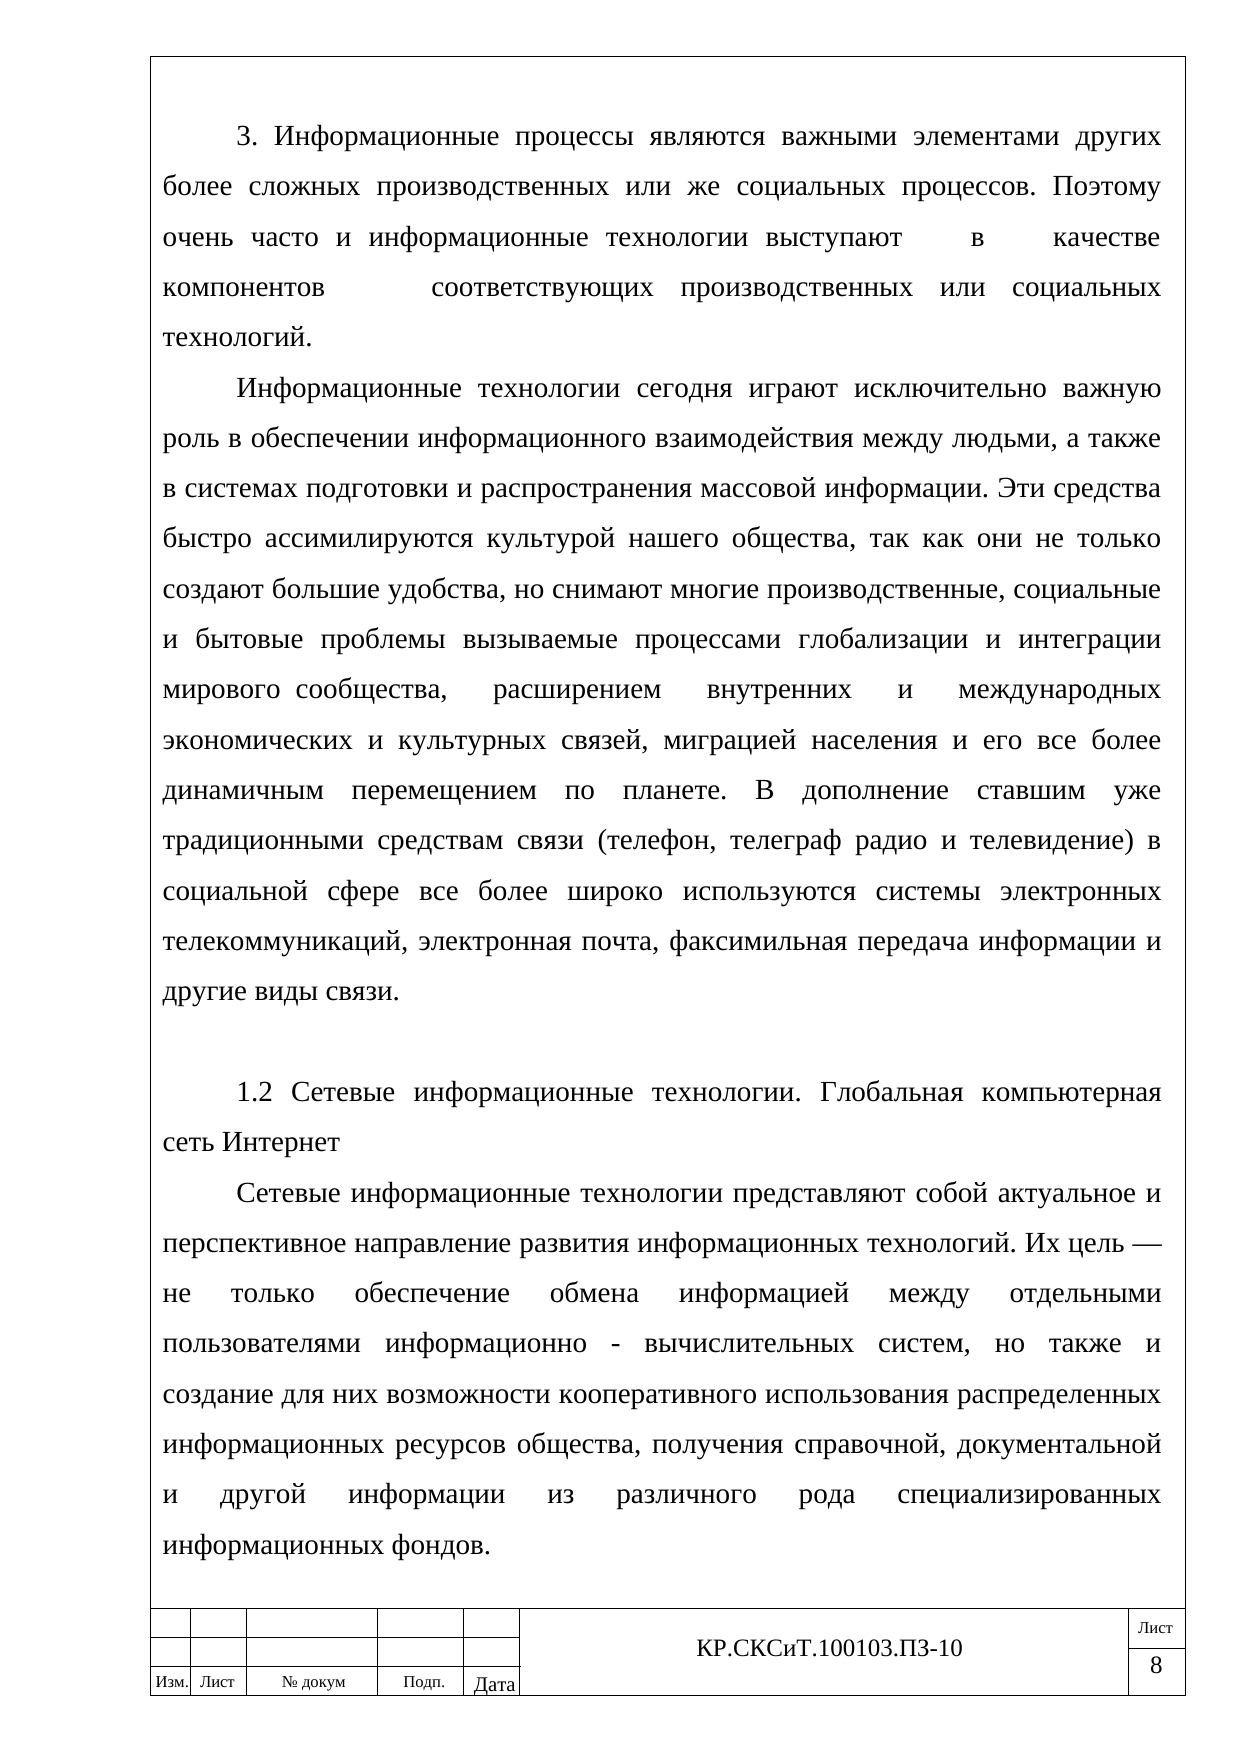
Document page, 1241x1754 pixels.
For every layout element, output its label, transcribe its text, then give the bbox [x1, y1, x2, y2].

text 1.2 Сетевые информационные технологии. Глобальная компьютерная сеть Интернет [162, 1074, 1162, 1158]
text Сетевые информационные технологии представляют собой актуальное и перспективное направление развития информационных технологий. Их цель — не только обеспечение обмена информацией между отдельными пользователями информационно - вычислительных систем, но также и создание для них возможности кооперативного использования распределенных информационных ресурсов общества, получения справочной, документальной и другой информации из различного рода специализированных информационных фондов. [162, 1175, 1162, 1560]
text Информационные технологии сегодня играют исключительно важную роль в обеспечении информационного взаимодействия между людьми, а также в системах подготовки и распространения массовой информации. Эти средства быстро ассимилируются культурой нашего общества, так как они не только создают большие удобства, но снимают многие производственные, социальные и бытовые проблемы вызываемые процессами глобализации и интеграции мирового сообщества, расширением внутренних и международных экономических и культурных связей, миграцией населения и его все более динамичным перемещением по планете. В дополнение ставшим уже традиционными средствам связи (телефон, телеграф радио и телевидение) в социальной сфере все более широко используются системы электронных телекоммуникаций, электронная почта, факсимильная передача информации и другие виды связи. [162, 370, 1162, 1007]
text 3. Информационные процессы являются важными элементами других более сложных производственных или же социальных процессов. Поэтому очень часто и информационные технологии выступают в качестве компонентов соответствующих производственных или социальных технологий. [162, 118, 1162, 353]
